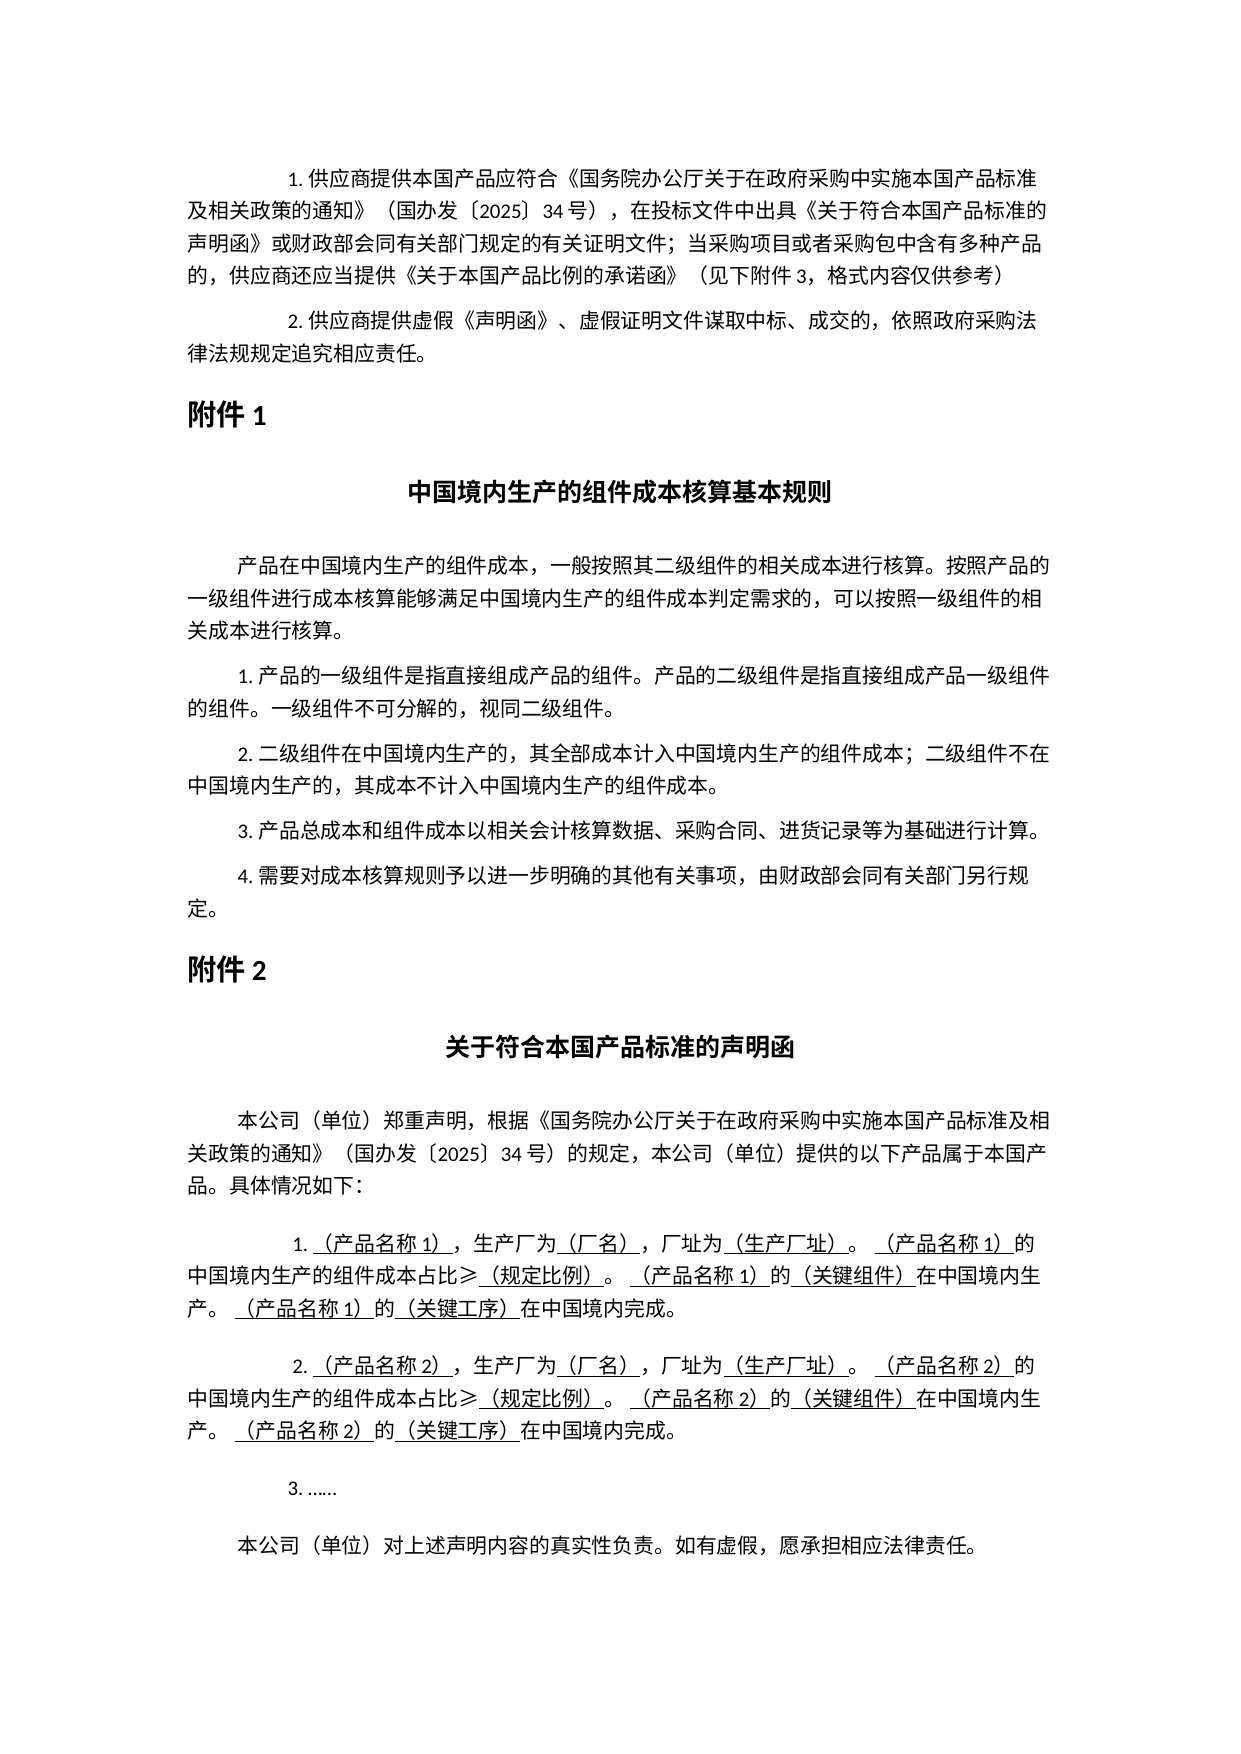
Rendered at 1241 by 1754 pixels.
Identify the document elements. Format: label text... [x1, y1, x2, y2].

text 本公司（单位）对上述声明内容的真实性负责。如有虚假，愿承担相应法律责任。 [187, 1529, 1053, 1562]
text 附件1 [187, 382, 1053, 447]
text 产品在中国境内生产的组件成本，一般按照其二级组件的相关成本进行核算。按照产品的一级组件进行成本核算能够满足中国境内生产的组件成本判定需求的，可以按照一级组件的相关成本进行核算。 [187, 549, 1053, 647]
text 3. …… [187, 1472, 1053, 1504]
text 4. 需要对成本核算规则予以进一步明确的其他有关事项，由财政部会同有关部门另行规定。 [187, 859, 1053, 924]
text 1. 产品的一级组件是指直接组成产品的组件。产品的二级组件是指直接组成产品一级组件的组件。一级组件不可分解的，视同二级组件。 [187, 659, 1053, 724]
text 中国境内生产的组件成本核算基本规则 [187, 459, 1053, 524]
text 附件2 [187, 937, 1053, 1002]
text 2. 供应商提供虚假《声明函》、虚假证明文件谋取中标、成交的，依照政府采购法律法规规定追究相应责任。 [187, 304, 1053, 369]
text 2. （产品名称2），生产厂为（厂名），厂址为（生产厂址）。 （产品名称2）的中国境内生产的组件成本占比≥（规定比例）。 （产品名称2）的（关键组件）在中国境内生产。 （产品名称2）的（关键工序）在中国境内完成。 [187, 1349, 1053, 1447]
text 2. 二级组件在中国境内生产的，其全部成本计入中国境内生产的组件成本；二级组件不在中国境内生产的，其成本不计入中国境内生产的组件成本。 [187, 737, 1053, 802]
text 本公司（单位）郑重声明，根据《国务院办公厅关于在政府采购中实施本国产品标准及相关政策的通知》（国办发〔2025〕34号）的规定，本公司（单位）提供的以下产品属于本国产品。具体情况如下： [187, 1104, 1053, 1202]
text 关于符合本国产品标准的声明函 [187, 1014, 1053, 1079]
text 1. （产品名称1），生产厂为（厂名），厂址为（生产厂址）。 （产品名称1）的中国境内生产的组件成本占比≥（规定比例）。 （产品名称1）的（关键组件）在中国境内生产。 （产品名称1）的（关键工序）在中国境内完成。 [187, 1227, 1053, 1324]
text 1. 供应商提供本国产品应符合《国务院办公厅关于在政府采购中实施本国产品标准及相关政策的通知》（国办发〔2025〕34号），在投标文件中出具《关于符合本国产品标准的声明函》或财政部会同有关部门规定的有关证明文件；当采购项目或者采购包中含有多种产品的，供应商还应当提供《关于本国产品比例的承诺函》（见下附件3，格式内容仅供参考） [187, 162, 1053, 292]
text 3. 产品总成本和组件成本以相关会计核算数据、采购合同、进货记录等为基础进行计算。 [187, 814, 1053, 847]
